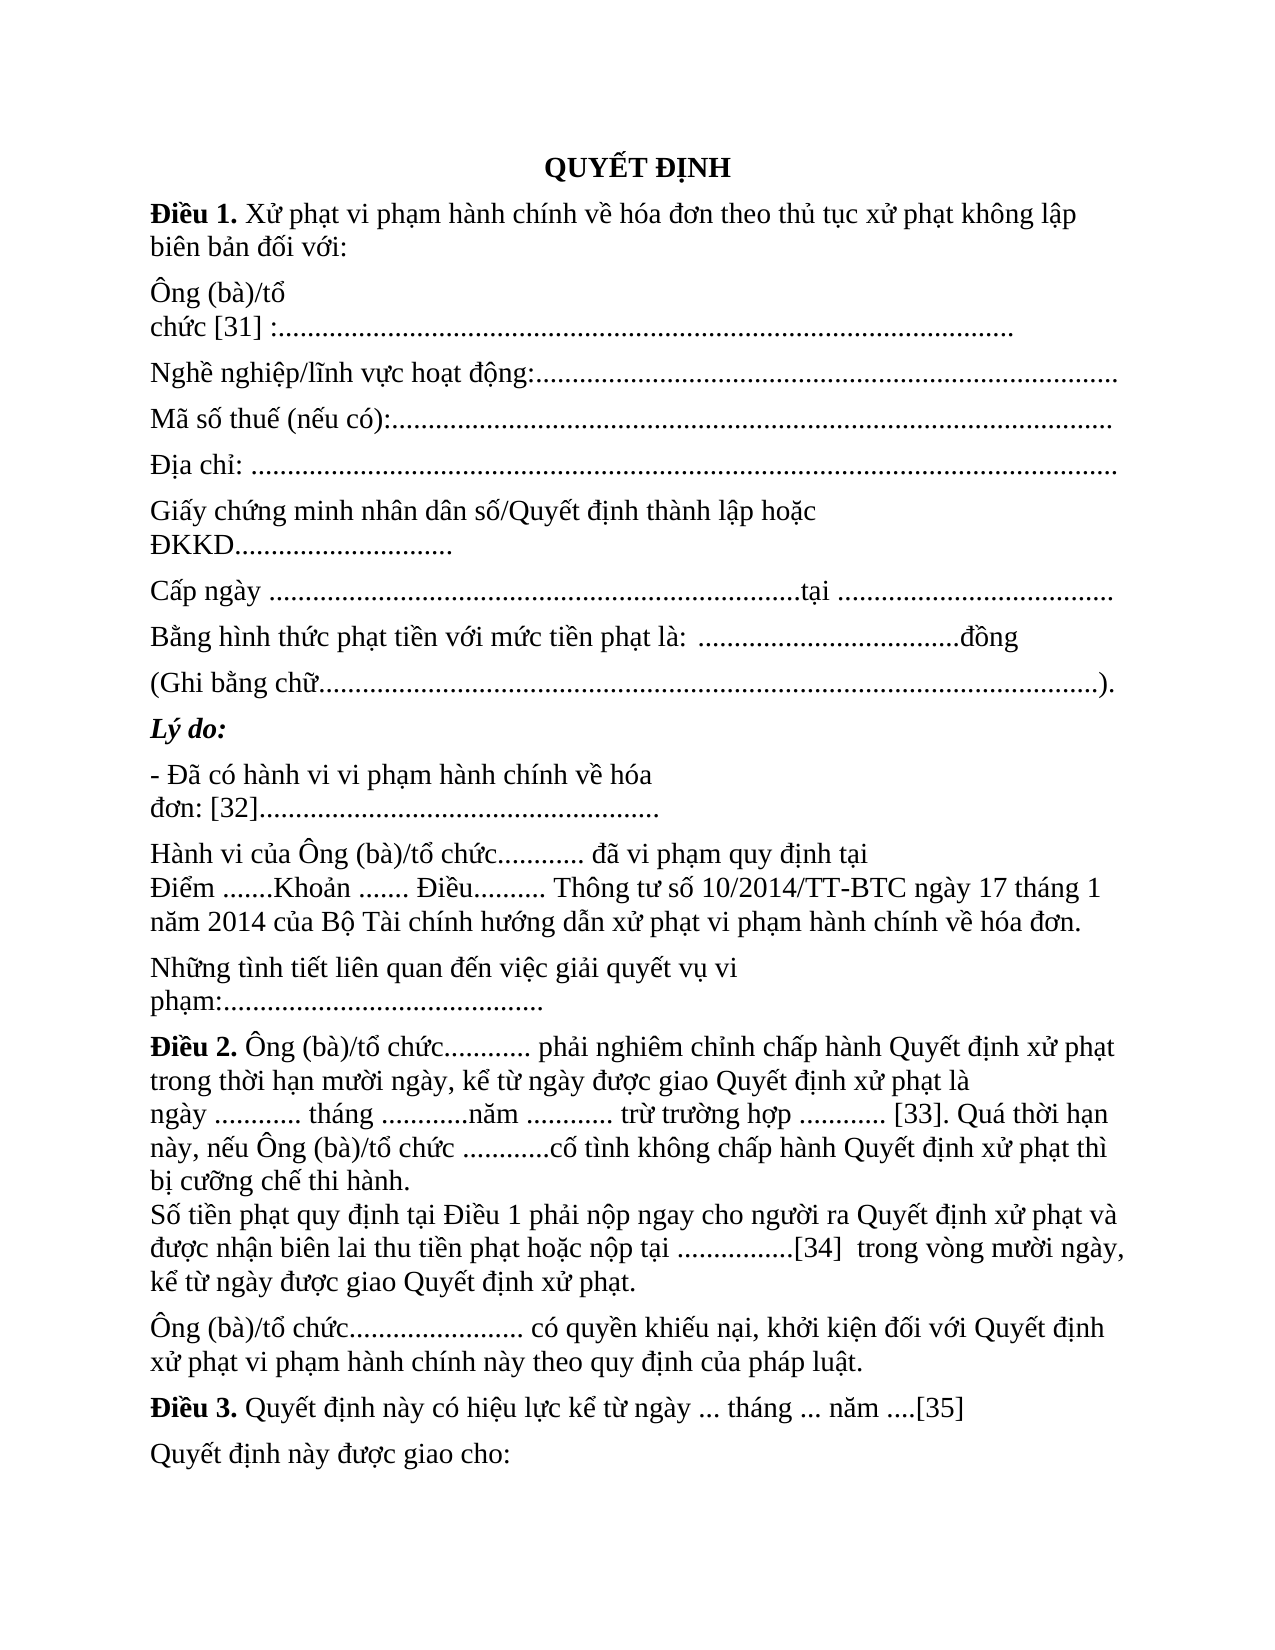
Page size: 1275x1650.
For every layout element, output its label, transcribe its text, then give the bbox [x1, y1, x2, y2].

text Ông (bà)/tổ chức........................ có quyền khiếu nại, khởi kiện đối với Quyết định xử phạt vi phạm hành chính này theo quy định của pháp luật. [150, 1310, 1125, 1377]
text Điều 1. Xử phạt vi phạm hành chính về hóa đơn theo thủ tục xử phạt không lập biên bản đối với: [150, 196, 1125, 263]
text Địa chỉ: ....................................................................................................................... [150, 447, 1125, 481]
text (Ghi bằng chữ...........................................................................................................). [150, 665, 1125, 698]
text Mã số thuế (nếu có):................................................................................................... [150, 401, 1125, 435]
text Bằng hình thức phạt tiền với mức tiền phạt là: ....................................đồng [150, 619, 1125, 652]
text Quyết định này được giao cho: [150, 1436, 1125, 1469]
text Lý do: [150, 711, 1125, 744]
text Giấy chứng minh nhân dân số/Quyết định thành lập hoặc ĐKKD.............................. [150, 493, 1125, 560]
text Điều 3. Quyết định này có hiệu lực kể từ ngày ... tháng ... năm ....[35] [150, 1390, 1125, 1423]
text Cấp ngày .........................................................................tại ...................................... [150, 573, 1125, 606]
text Những tình tiết liên quan đến việc giải quyết vụ vi phạm:............................................ [150, 950, 1125, 1017]
text QUYẾT ĐỊNH [150, 150, 1125, 183]
text Nghề nghiệp/lĩnh vực hoạt động:................................................................................ [150, 355, 1125, 389]
text Điều 2. Ông (bà)/tổ chức............ phải nghiêm chỉnh chấp hành Quyết định xử phạt trong thời hạn mười ngày, kể từ ngày được giao Quyết định xử phạt là ngày ............ tháng ............năm ............ trừ trường hợp ............ [33]. Quá thời hạn này, nếu Ông (bà)/tổ chức ............cố tình không chấp hành Quyết định xử phạt thì bị cưỡng chế thi hành. [150, 1029, 1125, 1197]
text Số tiền phạt quy định tại Điều 1 phải nộp ngay cho người ra Quyết định xử phạt và được nhận biên lai thu tiền phạt hoặc nộp tại ................[34] trong vòng mười ngày, kể từ ngày được giao Quyết định xử phạt. [150, 1197, 1125, 1298]
text - Đã có hành vi vi phạm hành chính về hóa đơn: [32]....................................................... [150, 757, 1125, 824]
text Ông (bà)/tổ chức [31] :..................................................................................................... [150, 276, 1125, 343]
text Hành vi của Ông (bà)/tổ chức............ đã vi phạm quy định tại Điểm .......Khoản ....... Điều.......... Thông tư số 10/2014/TT-BTC ngày 17 tháng 1 năm 2014 của Bộ Tài chính hướng dẫn xử phạt vi phạm hành chính về hóa đơn. [150, 837, 1125, 937]
